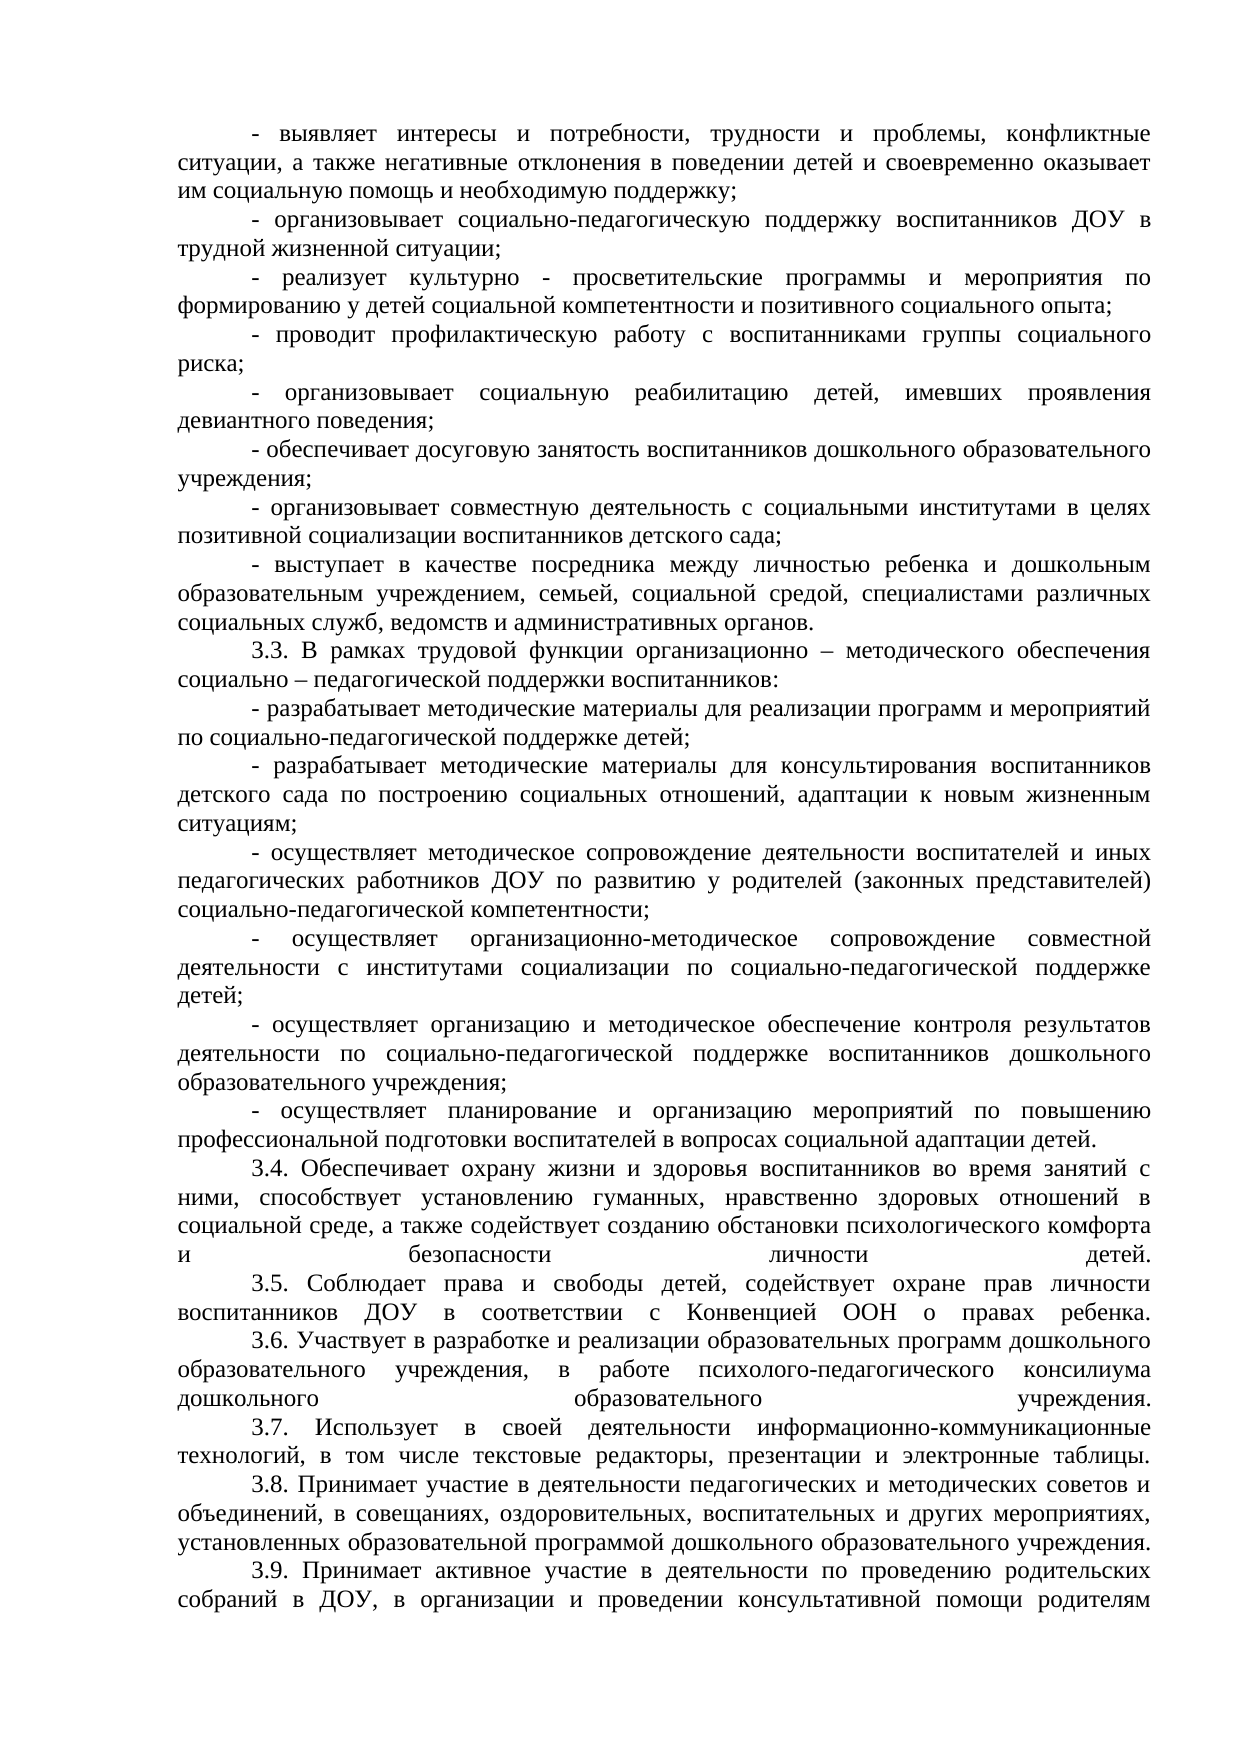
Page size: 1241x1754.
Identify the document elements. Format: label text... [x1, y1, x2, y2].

text - осуществляет организационно-методическое сопровождение совместной деятельности с институтами социализации по социально-педагогической поддержке детей; [177, 923, 1152, 1009]
text - реализует культурно - просветительские программы и мероприятия по формированию у детей социальной компетентности и позитивного социального опыта; [177, 262, 1152, 319]
text - разрабатывает методические материалы для реализации программ и мероприятий по социально-педагогической поддержке детей; [177, 693, 1152, 751]
text - разрабатывает методические материалы для консультирования воспитанников детского сада по построению социальных отношений, адаптации к новым жизненным ситуациям; [177, 751, 1152, 837]
text - обеспечивает досуговую занятость воспитанников дошкольного образовательного учреждения; [177, 434, 1152, 492]
text - организовывает совместную деятельность с социальными институтами в целях позитивной социализации воспитанников детского сада; [177, 492, 1152, 549]
text - осуществляет планирование и организацию мероприятий по повышению профессиональной подготовки воспитателей в вопросах социальной адаптации детей. [177, 1096, 1152, 1153]
text - осуществляет организацию и методическое обеспечение контроля результатов деятельности по социально-педагогической поддержке воспитанников дошкольного образовательного учреждения; [177, 1009, 1152, 1096]
text - проводит профилактическую работу с воспитанниками группы социального риска; [177, 319, 1152, 377]
text - осуществляет методическое сопровождение деятельности воспитателей и иных педагогических работников ДОУ по развитию у родителей (законных представителей) социально-педагогической компетентности; [177, 837, 1152, 923]
text - организовывает социально-педагогическую поддержку воспитанников ДОУ в трудной жизненной ситуации; [177, 204, 1152, 262]
text - выявляет интересы и потребности, трудности и проблемы, конфликтные ситуации, а также негативные отклонения в поведении детей и своевременно оказывает им социальную помощь и необходимую поддержку; [177, 118, 1152, 204]
text - выступает в качестве посредника между личностью ребенка и дошкольным образовательным учреждением, семьей, социальной средой, специалистами различных социальных служб, ведомств и административных органов. [177, 549, 1152, 636]
text - организовывает социальную реабилитацию детей, имевших проявления девиантного поведения; [177, 377, 1152, 434]
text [177, 1153, 1152, 1613]
text 3.3. В рамках трудовой функции организационно – методического обеспечения социально – педагогической поддержки воспитанников: [177, 636, 1152, 693]
